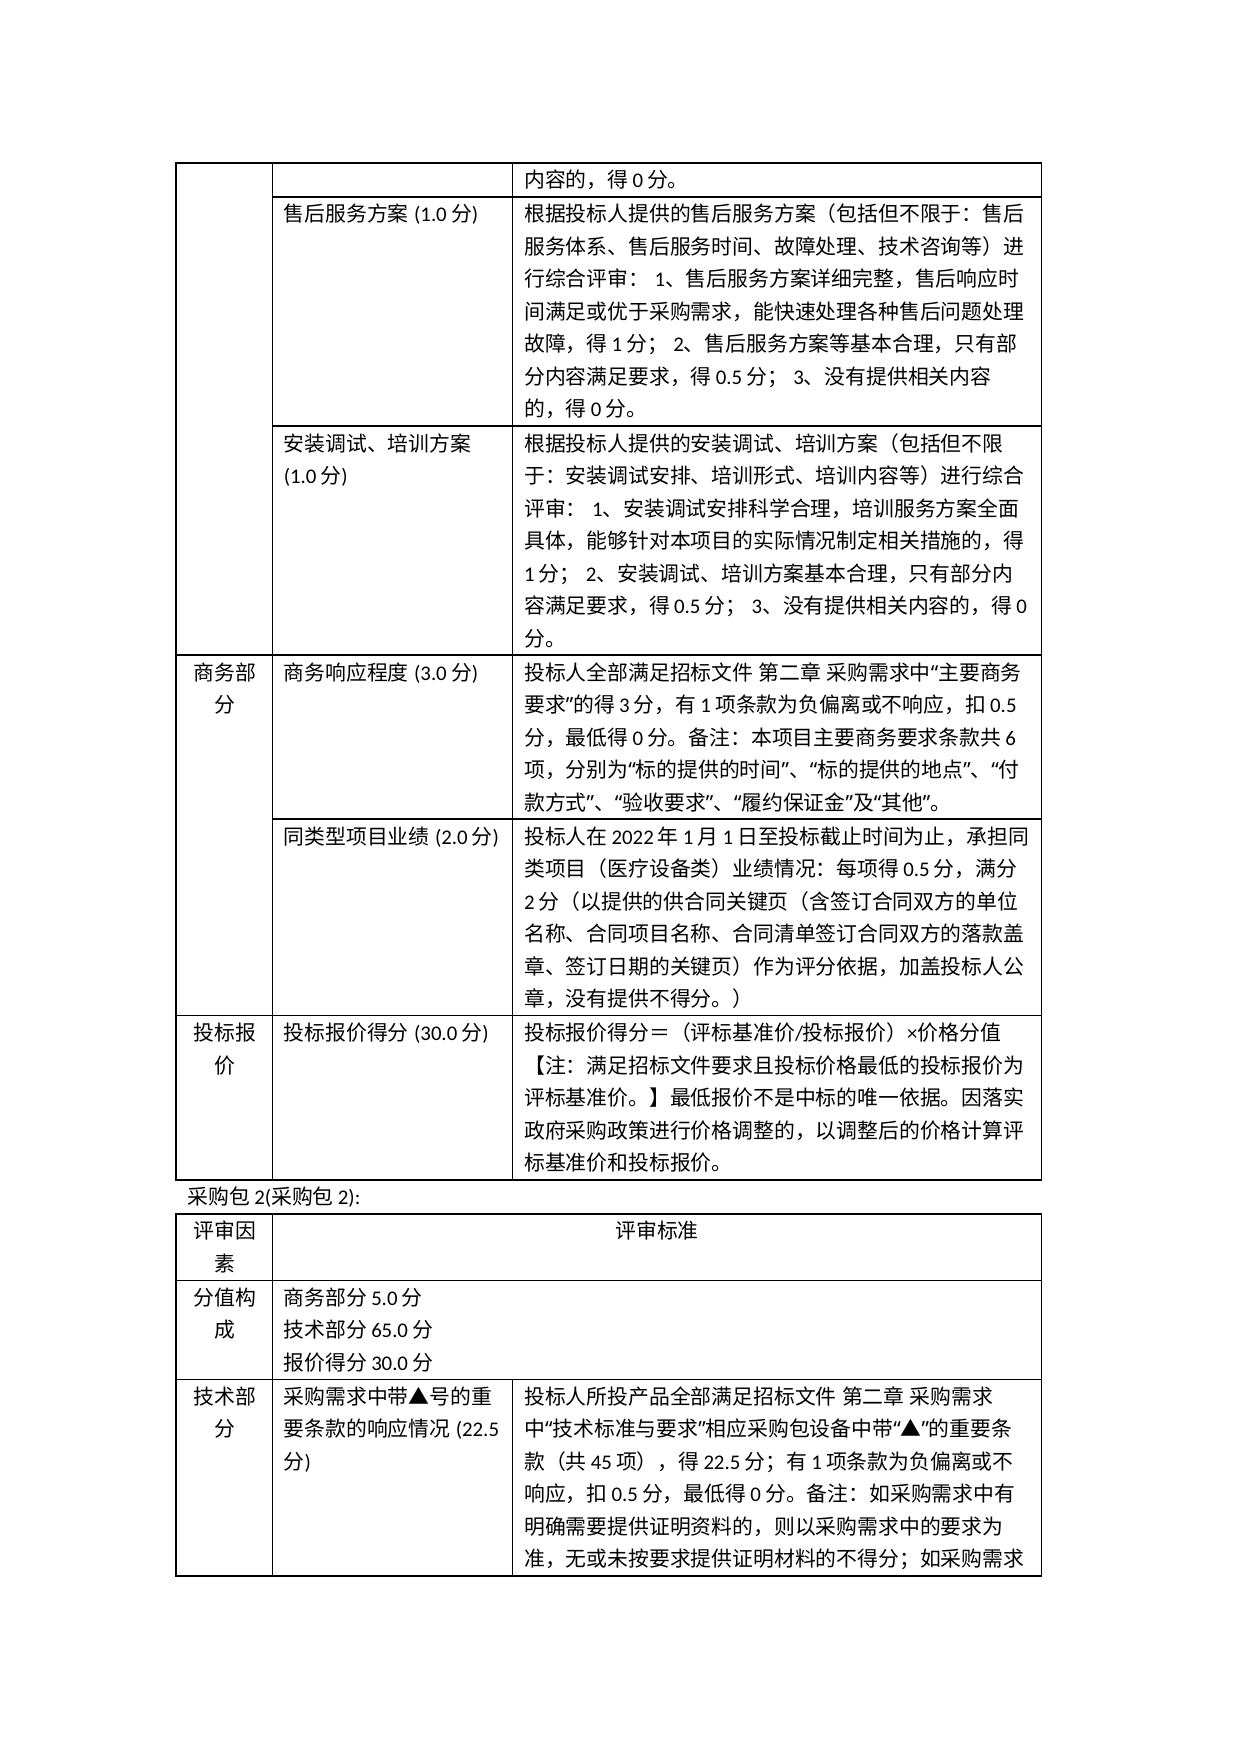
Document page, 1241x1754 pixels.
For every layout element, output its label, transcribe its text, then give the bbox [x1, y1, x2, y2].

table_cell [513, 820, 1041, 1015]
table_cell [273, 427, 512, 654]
text 采购包2(采购包2): [187, 1180, 1053, 1213]
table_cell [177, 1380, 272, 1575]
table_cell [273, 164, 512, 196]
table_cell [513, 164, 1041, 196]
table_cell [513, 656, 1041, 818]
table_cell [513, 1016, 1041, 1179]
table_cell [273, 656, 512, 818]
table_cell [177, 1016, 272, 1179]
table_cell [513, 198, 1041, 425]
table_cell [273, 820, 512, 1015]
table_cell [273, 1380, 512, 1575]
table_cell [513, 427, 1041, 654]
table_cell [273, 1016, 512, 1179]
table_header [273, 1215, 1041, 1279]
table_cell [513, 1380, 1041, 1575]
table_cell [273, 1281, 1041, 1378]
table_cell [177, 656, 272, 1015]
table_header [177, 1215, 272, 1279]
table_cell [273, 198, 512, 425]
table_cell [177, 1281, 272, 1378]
